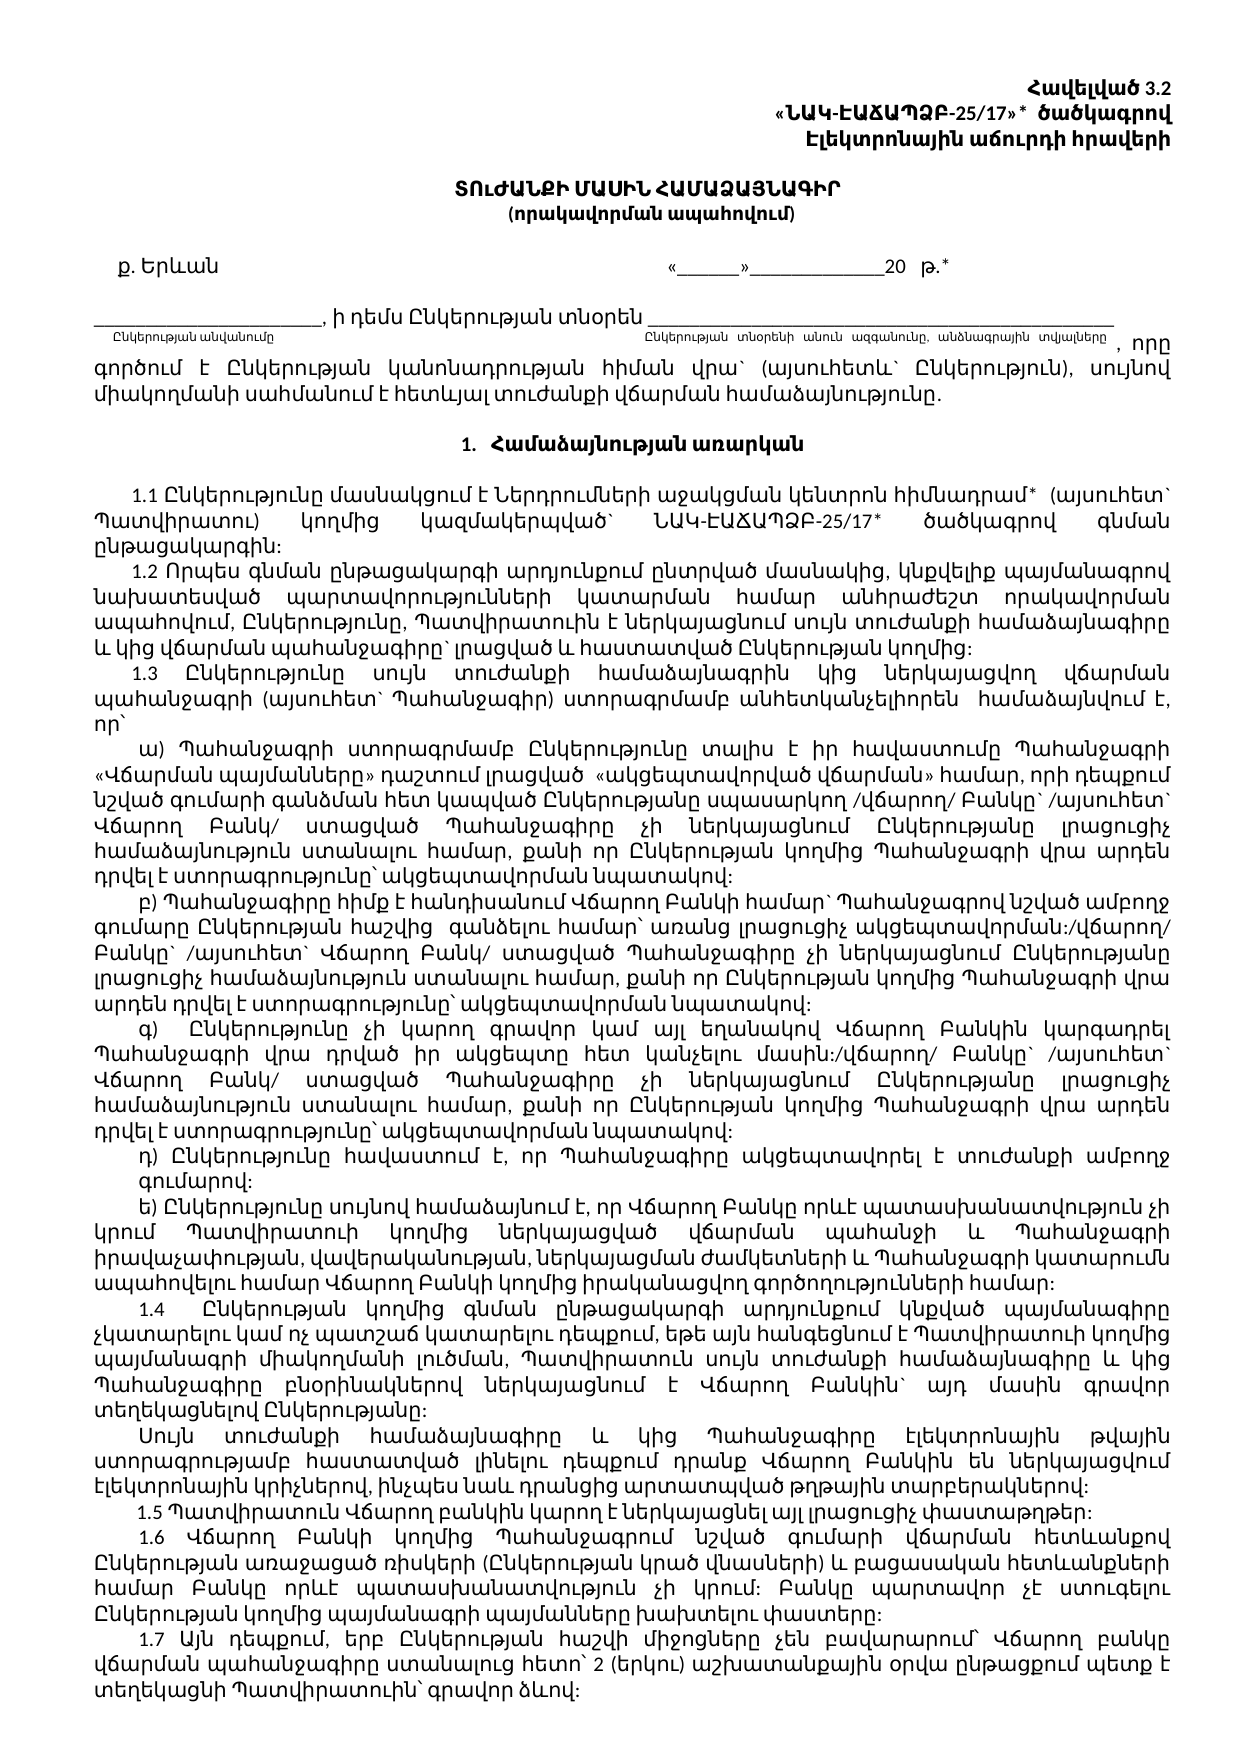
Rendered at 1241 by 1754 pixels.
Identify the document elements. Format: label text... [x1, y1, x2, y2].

text 1.5 Պատվիրատուն Վճարող բանկին կարող է ներկայացնել այլ լրացուցիչ փաստաթղթեր: [94, 1499, 1171, 1524]
text Ընկերության անվանումը Ընկերության տնօրենի անուն ազգանունը, անձնագրային տվյալները , որը գործում է Ընկերության կանոնադրության հիման վրա` (այսուհետև` Ընկերություն), սույնով միակողմանի սահմանում է հետևյալ տուժանքի վճարման համաձայնությունը. [94, 330, 1171, 406]
text 1.4 Ընկերության կողմից գնման ընթացակարգի արդյունքում կնքված պայմանագիրը չկատարելու կամ ոչ պատշաճ կատարելու դեպքում, եթե այն հանգեցնում է Պատվիրատուի կողմից պայմանագրի միակողմանի լուծման, Պատվիրատուն սույն տուժանքի համաձայնագիրը և կից Պահանջագիրը բնօրինակներով ներկայացնում է Վճարող Բանկին` այդ մասին գրավոր տեղեկացնելով Ընկերությանը: [94, 1296, 1171, 1423]
text ՏՈւԺԱՆՔԻ ՄԱՍԻՆ ՀԱՄԱՁԱՅՆԱԳԻՐ [94, 177, 1171, 202]
text 1.7 Այն դեպքում, երբ Ընկերության հաշվի միջոցները չեն բավարարում՝ Վճարող բանկը վճարման պահանջագիրը ստանալուց հետո՝ 2 (երկու) աշխատանքային օրվա ընթացքում պետք է տեղեկացնի Պատվիրատուին՝ գրավոր ձևով: [94, 1626, 1171, 1702]
text ե) Ընկերությունը սույնով համաձայնում է, որ Վճարող Բանկը որևէ պատասխանատվություն չի կրում Պատվիրատուի կողմից ներկայացված վճարման պահանջի և Պահանջագրի իրավաչափության, վավերականության, ներկայացման ժամկետների և Պահանջագրի կատարումն ապահովելու համար Վճարող Բանկի կողմից իրականացվող գործողությունների համար: [94, 1194, 1171, 1296]
text 1.1 Ընկերությունը մասնակցում է Ներդրումների աջակցման կենտրոն հիմնադրամ* (այսուհետ` Պատվիրատու) կողմից կազմակերպված` ՆԱԿ-ԷԱՃԱՊՁԲ-25/17* ծածկագրով գնման ընթացակարգին: [94, 482, 1171, 559]
text Հավելված 3.2 [94, 75, 1171, 100]
text դ) Ընկերությունը հավաստում է, որ Պահանջագիրը ակցեպտավորել է տուժանքի ամբողջ գումարով: [138, 1143, 1171, 1194]
text գ) Ընկերությունը չի կարող գրավոր կամ այլ եղանակով Վճարող Բանկին կարգադրել Պահանջագրի վրա դրված իր ակցեպտը հետ կանչելու մասին:/վճարող/ Բանկը` /այսուհետ` Վճարող Բանկ/ ստացված Պահանջագիրը չի ներկայացնում Ընկերությանը լրացուցիչ համաձայնություն ստանալու համար, քանի որ Ընկերության կողմից Պահանջագրի վրա արդեն դրվել է ստորագրությունը՝ ակցեպտավորման նպատակով: [94, 1016, 1171, 1143]
text (որակավորման ապահովում) [94, 202, 1171, 225]
text 1. Համաձայնության առարկան [94, 432, 1171, 457]
text ա) Պահանջագրի ստորագրմամբ Ընկերությունը տալիս է իր հավաստումը Պահանջագրի «Վճարման պայմանները» դաշտում լրացված «ակցեպտավորված վճարման» համար, որի դեպքում նշված գումարի գանձման հետ կապված Ընկերությանը սպասարկող /վճարող/ Բանկը` /այսուհետ` Վճարող Բանկ/ ստացված Պահանջագիրը չի ներկայացնում Ընկերությանը լրացուցիչ համաձայնություն ստանալու համար, քանի որ Ընկերության կողմից Պահանջագրի վրա արդեն դրվել է ստորագրությունը՝ ակցեպտավորման նպատակով: [94, 737, 1171, 889]
text 1.3 Ընկերությունը սույն տուժանքի համաձայնագրին կից ներկայացվող վճարման պահանջագրի (այսուհետ` Պահանջագիր) ստորագրմամբ անհետկանչելիորեն համաձայնվում է, որ՝ [94, 660, 1171, 737]
text Էլեկտրոնային աճուրդի հրավերի [94, 126, 1171, 151]
text «ՆԱԿ-ԷԱՃԱՊՁԲ-25/17»* ծածկագրով [94, 100, 1171, 126]
text բ) Պահանջագիրը հիմք է հանդիսանում Վճարող Բանկի համար` Պահանջագրով նշված ամբողջ գումարը Ընկերության հաշվից գանձելու համար՝ առանց լրացուցիչ ակցեպտավորման:/վճարող/ Բանկը` /այսուհետ` Վճարող Բանկ/ ստացված Պահանջագիրը չի ներկայացնում Ընկերությանը լրացուցիչ համաձայնություն ստանալու համար, քանի որ Ընկերության կողմից Պահանջագրի վրա արդեն դրվել է ստորագրությունը՝ ակցեպտավորման նպատակով: [94, 889, 1171, 1016]
text 1.2 Որպես գնման ընթացակարգի արդյունքում ընտրված մասնակից, կնքվելիք պայմանագրով նախատեսված պարտավորությունների կատարման համար անհրաժեշտ որակավորման ապահովում, Ընկերությունը, Պատվիրատուին է ներկայացնում սույն տուժանքի համաձայնագիրը և կից վճարման պահանջագիրը` լրացված և հաստատված Ընկերության կողմից: [94, 559, 1171, 660]
text Սույն տուժանքի համաձայնագիրը և կից Պահանջագիրը էլեկտրոնային թվային ստորագրությամբ հաստատված լինելու դեպքում դրանք Վճարող Բանկին են ներկայացվում էլեկտրոնային կրիչներով, ինչպես նաև դրանցից արտատպված թղթային տարբերակներով: [94, 1423, 1171, 1499]
text ք. Երևան «______»_____________20 թ.* [94, 254, 1171, 279]
text ______________________, ի դեմս Ընկերության տնօրեն _____________________________________________ [94, 304, 1171, 330]
text 1.6 Վճարող Բանկի կողմից Պահանջագրում նշված գումարի վճարման հետևանքով Ընկերության առաջացած ռիսկերի (Ընկերության կրած վնասների) և բացասական հետևանքների համար Բանկը որևէ պատասխանատվություն չի կրում: Բանկը պարտավոր չէ ստուգելու Ընկերության կողմից պայմանագրի պայմանները խախտելու փաստերը: [94, 1524, 1171, 1626]
